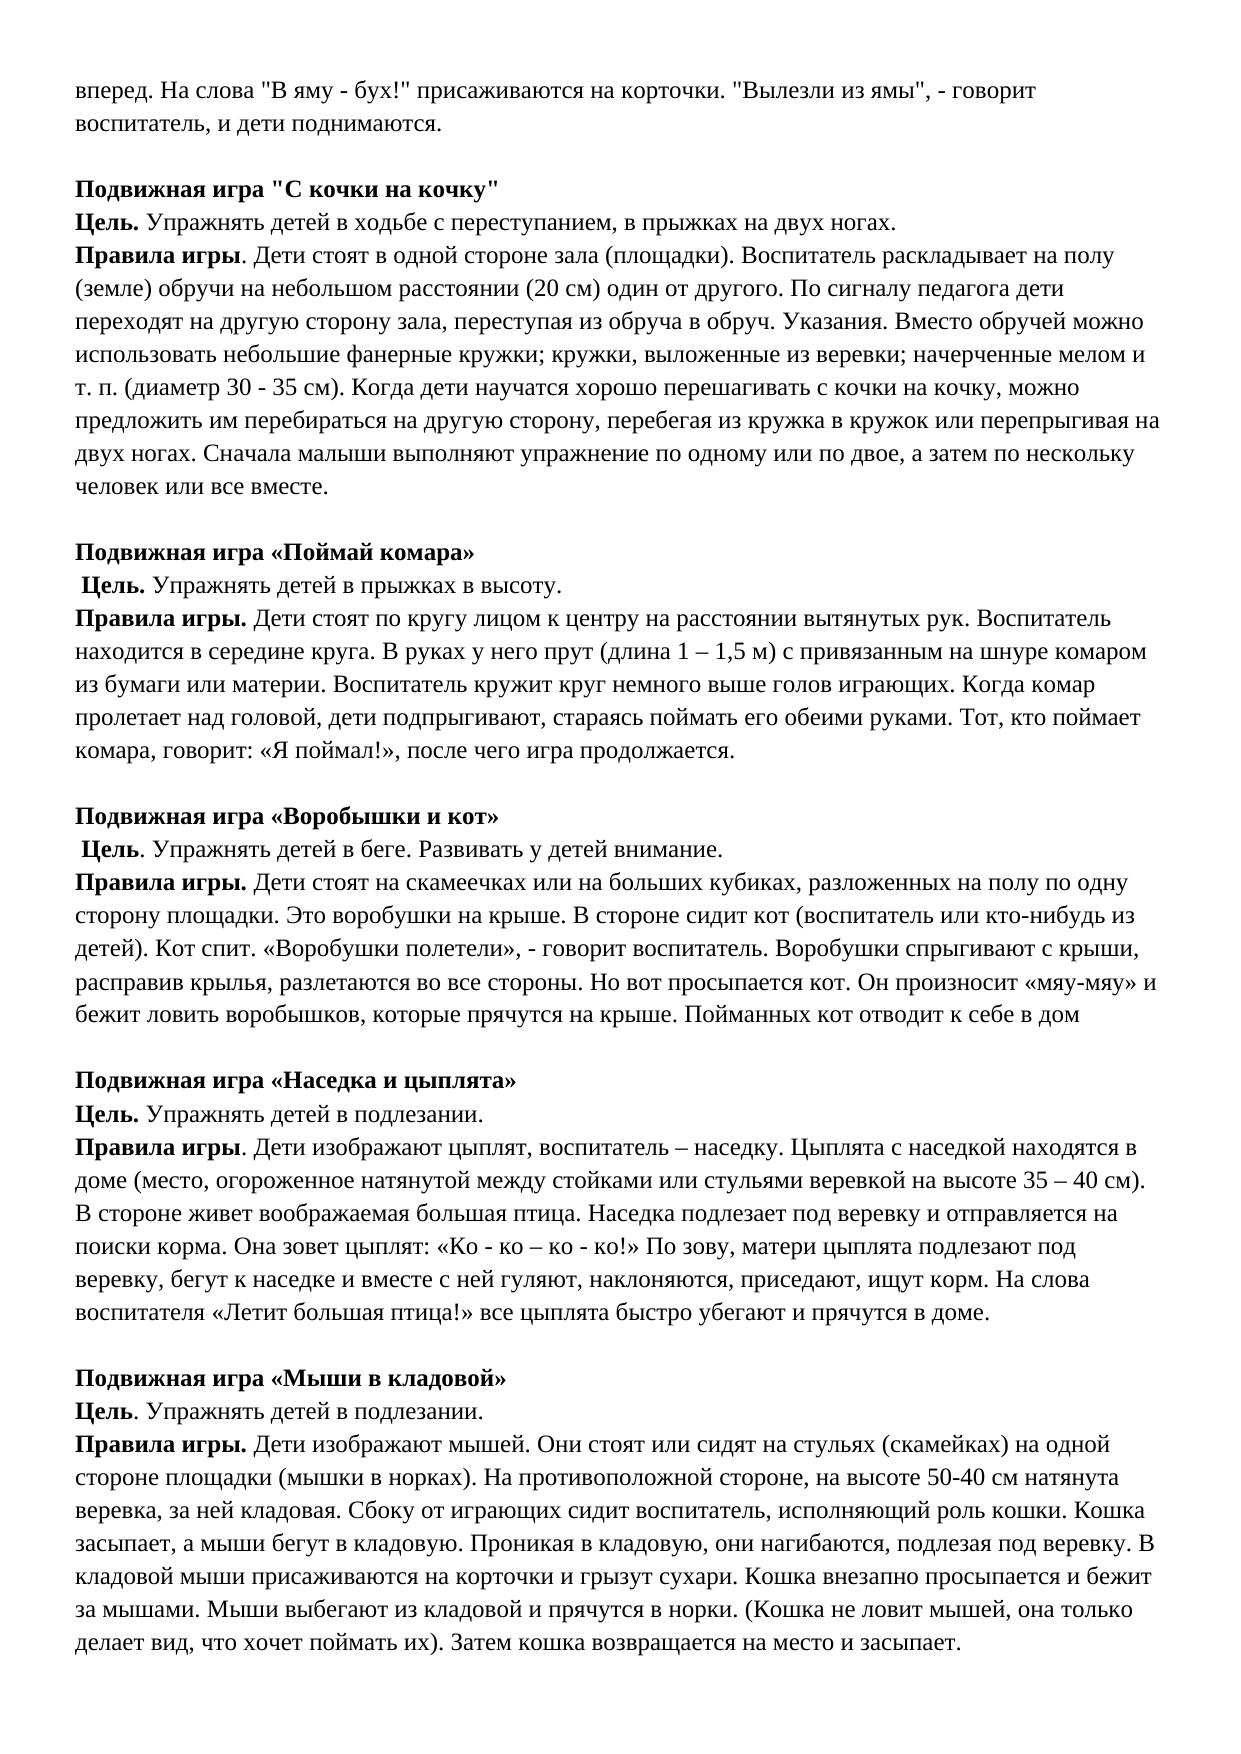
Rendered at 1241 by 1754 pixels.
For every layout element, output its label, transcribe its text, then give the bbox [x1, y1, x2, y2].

text Правила игры. Дети стоят по кругу лицом к центру на расстоянии вытянутых рук. Воспитатель находится в середине круга. В руках у него прут (длина 1 – 1,5 м) с привязанным на шнуре комаром из бумаги или материи. Воспитатель кружит круг немного выше голов играющих. Когда комар пролетает над головой, дети подпрыгивают, стараясь поймать его обеими руками. Тот, кто поймает комара, говорит: «Я поймал!», после чего игра продолжается. [75, 603, 1165, 764]
text Цель. Упражнять детей в ходьбе с переступанием, в прыжках на двух ногах. [75, 207, 1165, 236]
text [75, 75, 1165, 137]
text Цель. Упражнять детей в подлезании. [75, 1099, 1165, 1127]
text Правила игры. Дети изображают цыплят, воспитатель – наседку. Цыплята с наседкой находятся в доме (место, огороженное натянутой между стойками или стульями веревкой на высоте 35 – 40 см). В стороне живет воображаемая большая птица. Наседка подлезает под веревку и отправляется на поиски корма. Она зовет цыплят: «Ко - ко – ко - ко!» По зову, матери цыплята подлезают под веревку, бегут к наседке и вместе с ней гуляют, наклоняются, приседают, ищут корм. На слова воспитателя «Летит большая птица!» все цыплята быстро убегают и прячутся в доме. [75, 1132, 1165, 1326]
text Подвижная игра "С кочки на кочку" [75, 174, 1165, 203]
text Цель. Упражнять детей в беге. Развивать у детей внимание. [75, 834, 1165, 863]
text Подвижная игра «Воробышки и кот» [75, 801, 1165, 830]
text Правила игры. Дети стоят в одной стороне зала (площадки). Воспитатель раскладывает на полу (земле) обручи на небольшом расстоянии (20 см) один от другого. По сигналу педагога дети переходят на другую сторону зала, переступая из обруча в обруч. Указания. Вместо обручей можно использовать небольшие фанерные кружки; кружки, выложенные из веревки; начерченные мелом и т. п. (диаметр 30 - 35 см). Когда дети научатся хорошо перешагивать с кочки на кочку, можно предложить им перебираться на другую сторону, перебегая из кружка в кружок или перепрыгивая на двух ногах. Сначала малыши выполняют упражнение по одному или по двое, а затем по нескольку человек или все вместе. [75, 240, 1165, 500]
text Подвижная игра «Поймай комара» [75, 537, 1165, 566]
text Цель. Упражнять детей в прыжках в высоту. [75, 570, 1165, 599]
text Правила игры. Дети изображают мышей. Они стоят или сидят на стульях (скамейках) на одной стороне площадки (мышки в норках). На противоположной стороне, на высоте 50-40 см натянута веревка, за ней кладовая. Сбоку от играющих сидит воспитатель, исполняющий роль кошки. Кошка засыпает, а мыши бегут в кладовую. Проникая в кладовую, они нагибаются, подлезая под веревку. В кладовой мыши присаживаются на корточки и грызут сухари. Кошка внезапно просыпается и бежит за мышами. Мыши выбегают из кладовой и прячутся в норки. (Кошка не ловит мышей, она только делает вид, что хочет поймать их). Затем кошка возвращается на место и засыпает. [75, 1429, 1165, 1656]
text Подвижная игра «Наседка и цыплята» [75, 1066, 1165, 1094]
text Подвижная игра «Мыши в кладовой» [75, 1363, 1165, 1392]
text Правила игры. Дети стоят на скамеечках или на больших кубиках, разложенных на полу по одну сторону площадки. Это воробушки на крыше. В стороне сидит кот (воспитатель или кто-нибудь из детей). Кот спит. «Воробушки полетели», - говорит воспитатель. Воробушки спрыгивают с крыши, расправив крылья, разлетаются во все стороны. Но вот просыпается кот. Он произносит «мяу-мяу» и бежит ловить воробышков, которые прячутся на крыше. Пойманных кот отводит к себе в дом [75, 867, 1165, 1028]
text Цель. Упражнять детей в подлезании. [75, 1396, 1165, 1424]
